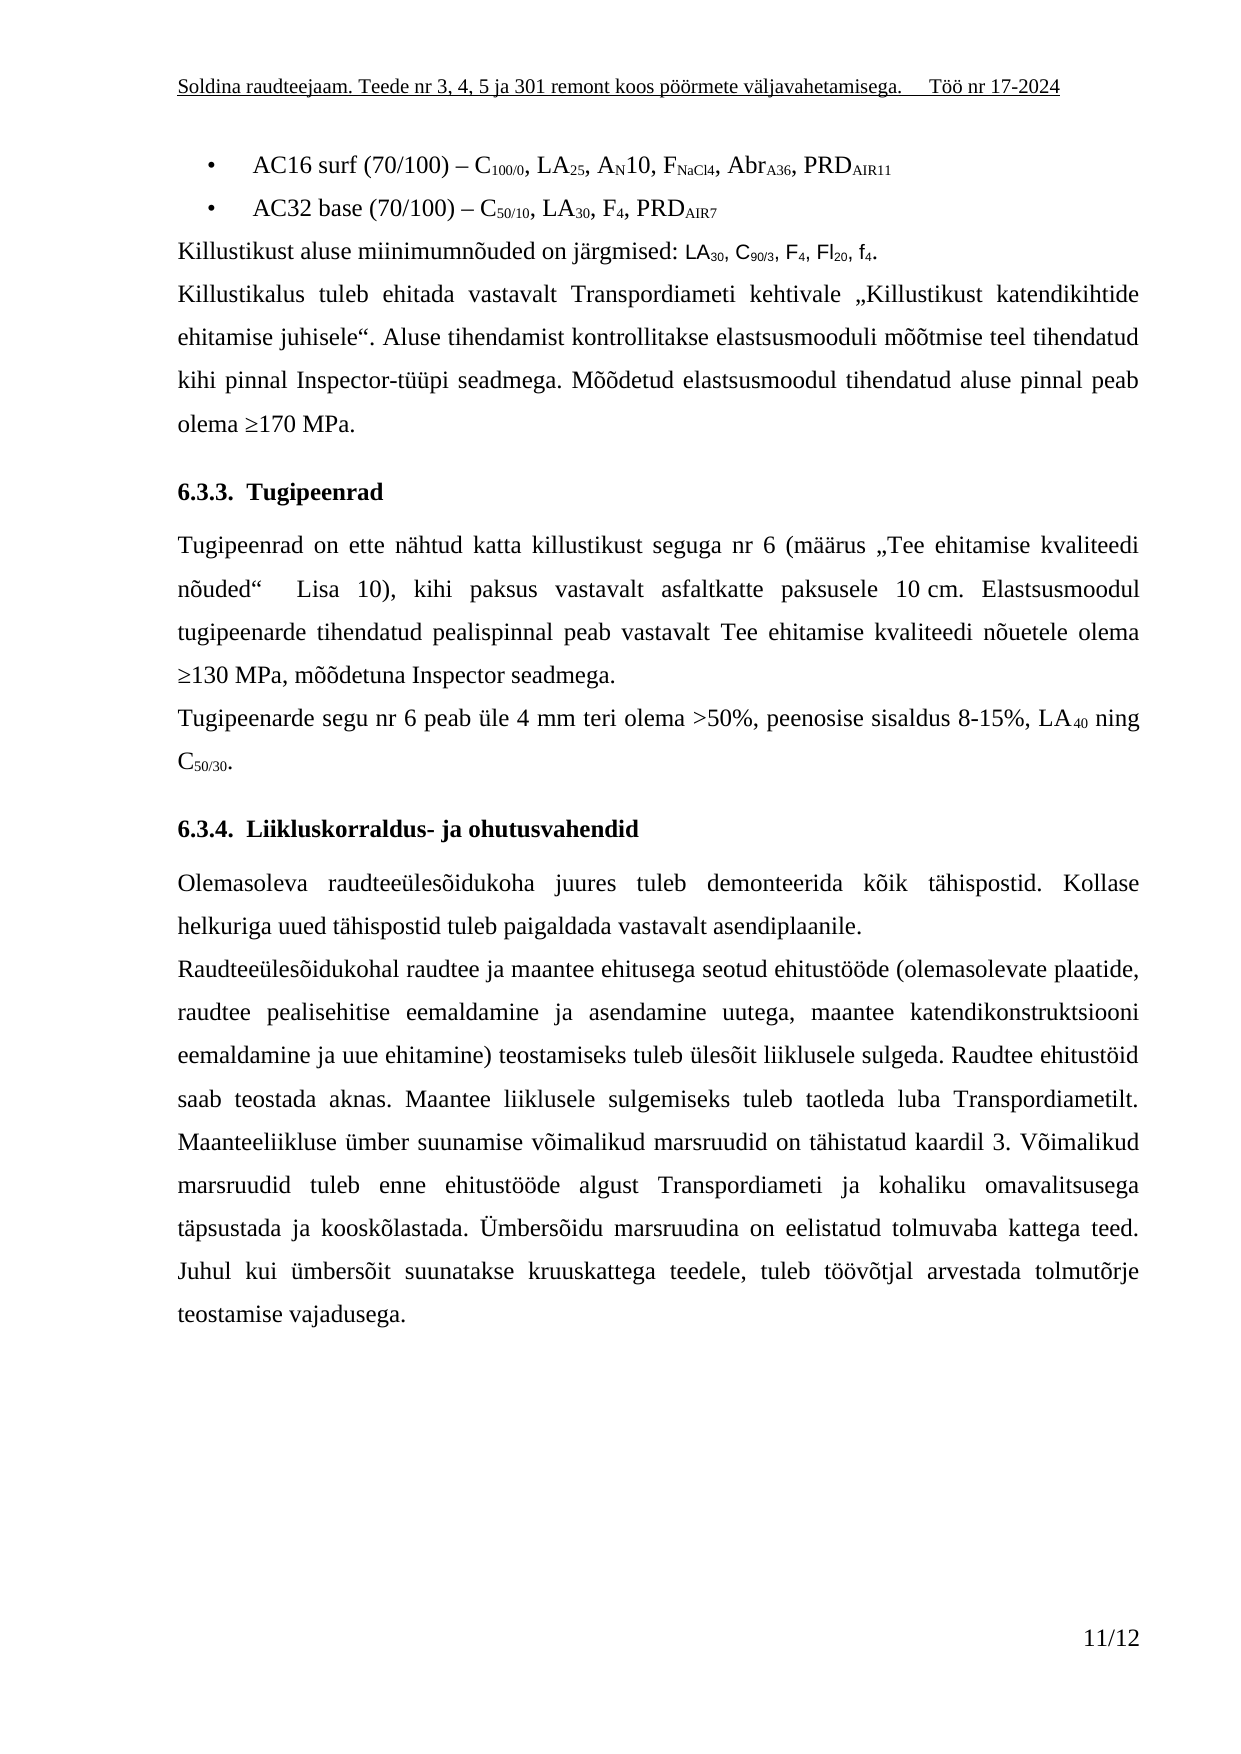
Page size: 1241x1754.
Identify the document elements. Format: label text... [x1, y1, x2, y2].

text Olemasoleva raudteeülesõidukoha juures tuleb demonteerida kõik tähispostid. Kollase helkuriga uued tähispostid tuleb paigaldada vastavalt asendiplaanile. [177, 868, 1140, 940]
text Killustikust aluse miinimumnõuded on järgmised: LA30, C90/3, F4, Fl20, f4. [177, 236, 1140, 265]
text Tugipeenrad on ette nähtud katta killustikust seguga nr 6 (määrus „Tee ehitamise kvaliteedi nõuded“ Lisa 10), kihi paksus vastavalt asfaltkatte paksusele 10 cm. Elastsusmoodul tugipeenarde tihendatud pealispinnal peab vastavalt Tee ehitamise kvaliteedi nõuetele olema ≥130 MPa, mõõdetuna Inspector seadmega. [177, 531, 1140, 689]
text Raudteeülesõidukohal raudtee ja maantee ehitusega seotud ehitustööde (olemasolevate plaatide, raudtee pealisehitise eemaldamine ja asendamine uutega, maantee katendikonstruktsiooni eemaldamine ja uue ehitamine) teostamiseks tuleb ülesõit liiklusele sulgeda. Raudtee ehitustöid saab teostada aknas. Maantee liiklusele sulgemiseks tuleb taotleda luba Transpordiametilt. Maanteeliikluse ümber suunamise võimalikud marsruudid on tähistatud kaardil 3. Võimalikud marsruudid tuleb enne ehitustööde algust Transpordiameti ja kohaliku omavalitsusega täpsustada ja kooskõlastada. Ümbersõidu marsruudina on eelistatud tolmuvaba kattega teed. Juhul kui ümbersõit suunatakse kruuskattega teedele, tuleb töövõtjal arvestada tolmutõrje teostamise vajadusega. [177, 954, 1140, 1328]
text Tugipeenarde segu nr 6 peab üle 4 mm teri olema >50%, peenosise sisaldus 8-15%, LA40 ning C50/30. [177, 703, 1140, 775]
subtitle Tugipeenrad [177, 477, 1140, 506]
text Killustikalus tuleb ehitada vastavalt Transpordiameti kehtivale „Killustikust katendikihtide ehitamise juhisele“. Aluse tihendamist kontrollitakse elastsusmooduli mõõtmise teel tihendatud kihi pinnal Inspector-tüüpi seadmega. Mõõdetud elastsusmoodul tihendatud aluse pinnal peab olema ≥170 MPa. [177, 279, 1140, 437]
text • AC16 surf (70/100) – C100/0, LA25, AN10, FNaCl4, AbrA36, PRDAIR11 [177, 150, 1140, 179]
text • AC32 base (70/100) – C50/10, LA30, F4, PRDAIR7 [177, 193, 1140, 222]
subtitle Liikluskorraldus- ja ohutusvahendid [177, 814, 1140, 843]
